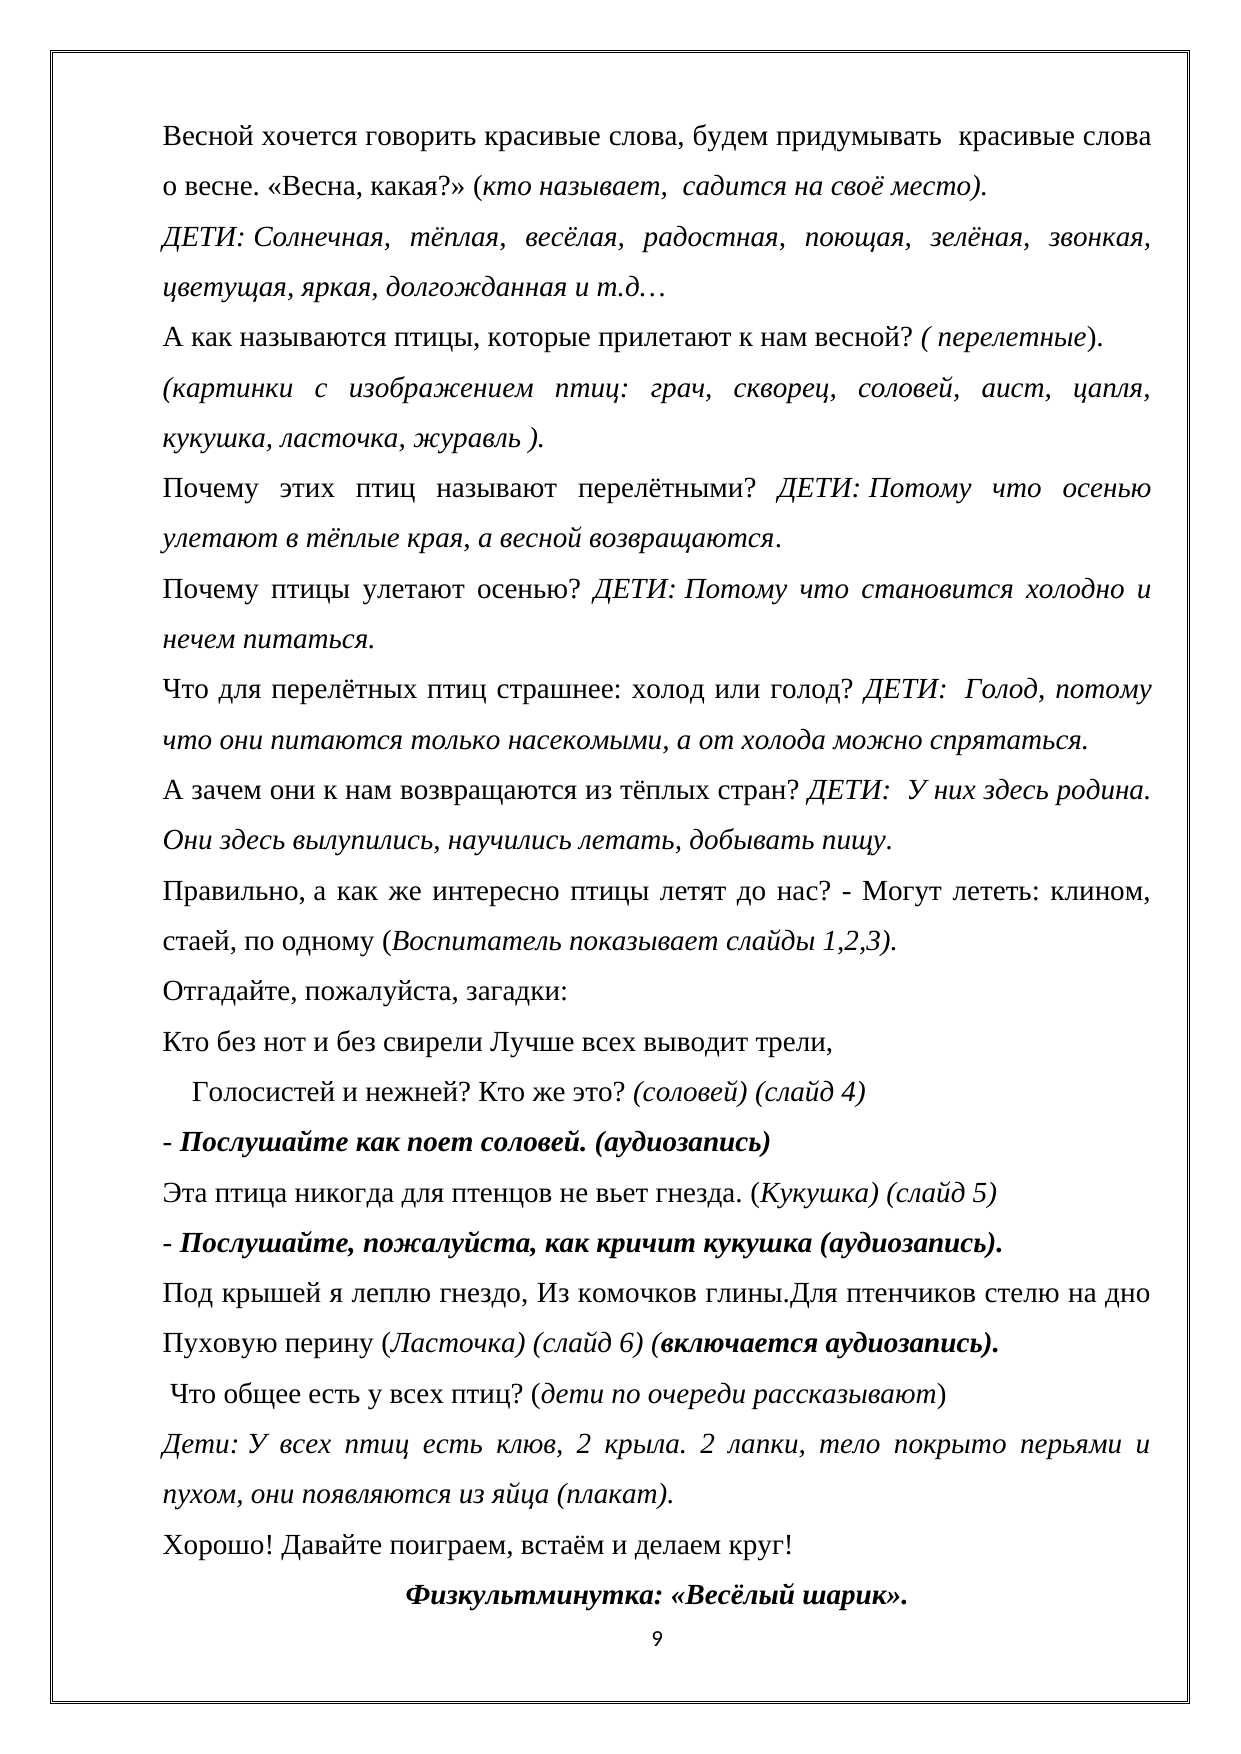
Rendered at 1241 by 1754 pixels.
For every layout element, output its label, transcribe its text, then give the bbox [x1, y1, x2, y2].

text Что общее есть у всех птиц? (дети по очереди рассказывают) [162, 1376, 1152, 1409]
text Почему этих птиц называют перелётными? ДЕТИ: Потому что осенью улетают в тёплые края, а весной возвращаются. [162, 470, 1152, 554]
text - Послушайте как поет соловей. (аудиозапись) [162, 1124, 1152, 1158]
text Что для перелётных птиц страшнее: холод или голод? ДЕТИ: Голод, потому что они питаются только насекомыми, а от холода можно спрятаться. [162, 672, 1152, 755]
text А зачем они к нам возвращаются из тёплых стран? ДЕТИ: У них здесь родина. Они здесь вылупились, научились летать, добывать пищу. [162, 772, 1152, 856]
text - Послушайте, пожалуйста, как кричит кукушка (аудиозапись). [162, 1225, 1152, 1258]
text Отгадайте, пожалуйста, загадки: [162, 973, 1152, 1007]
text Весной хочется говорить красивые слова, будем придумывать красивые слова о весне. «Весна, какая?» (кто называет, садится на своё место). [162, 118, 1152, 202]
text Физкультминутка: «Весёлый шарик». [162, 1577, 1152, 1611]
text Под крышей я леплю гнездо, Из комочков глины.Для птенчиков стелю на дно Пуховую перину (Ласточка) (слайд 6) (включается аудиозапись). [162, 1275, 1152, 1359]
text Дети: У всех птиц есть клюв, 2 крыла. 2 лапки, тело покрыто перьями и пухом, они появляются из яйца (плакат). [162, 1426, 1152, 1510]
text Эта птица никогда для птенцов не вьет гнезда. (Кукушка) (слайд 5) [162, 1175, 1152, 1208]
text (картинки с изображением птиц: грач, скворец, соловей, аист, цапля, кукушка, ласточка, журавль ). [162, 370, 1152, 453]
text Голосистей и нежней? Кто же это? (соловей) (слайд 4) [162, 1074, 1152, 1108]
text Почему птицы улетают осенью? ДЕТИ: Потому что становится холодно и нечем питаться. [162, 571, 1152, 655]
text ДЕТИ: Солнечная, тёплая, весёлая, радостная, поющая, зелёная, звонкая, цветущая, яркая, долгожданная и т.д… [162, 219, 1152, 303]
text Кто без нот и без свирели Лучше всех выводит трели, [162, 1024, 1152, 1057]
text А как называются птицы, которые прилетают к нам весной? ( перелетные). [162, 319, 1152, 353]
text Правильно, а как же интересно птицы летят до нас? - Могут лететь: клином, стаей, по одному (Воспитатель показывает слайды 1,2,3). [162, 873, 1152, 957]
text Хорошо! Давайте поиграем, встаём и делаем круг! [162, 1527, 1152, 1560]
